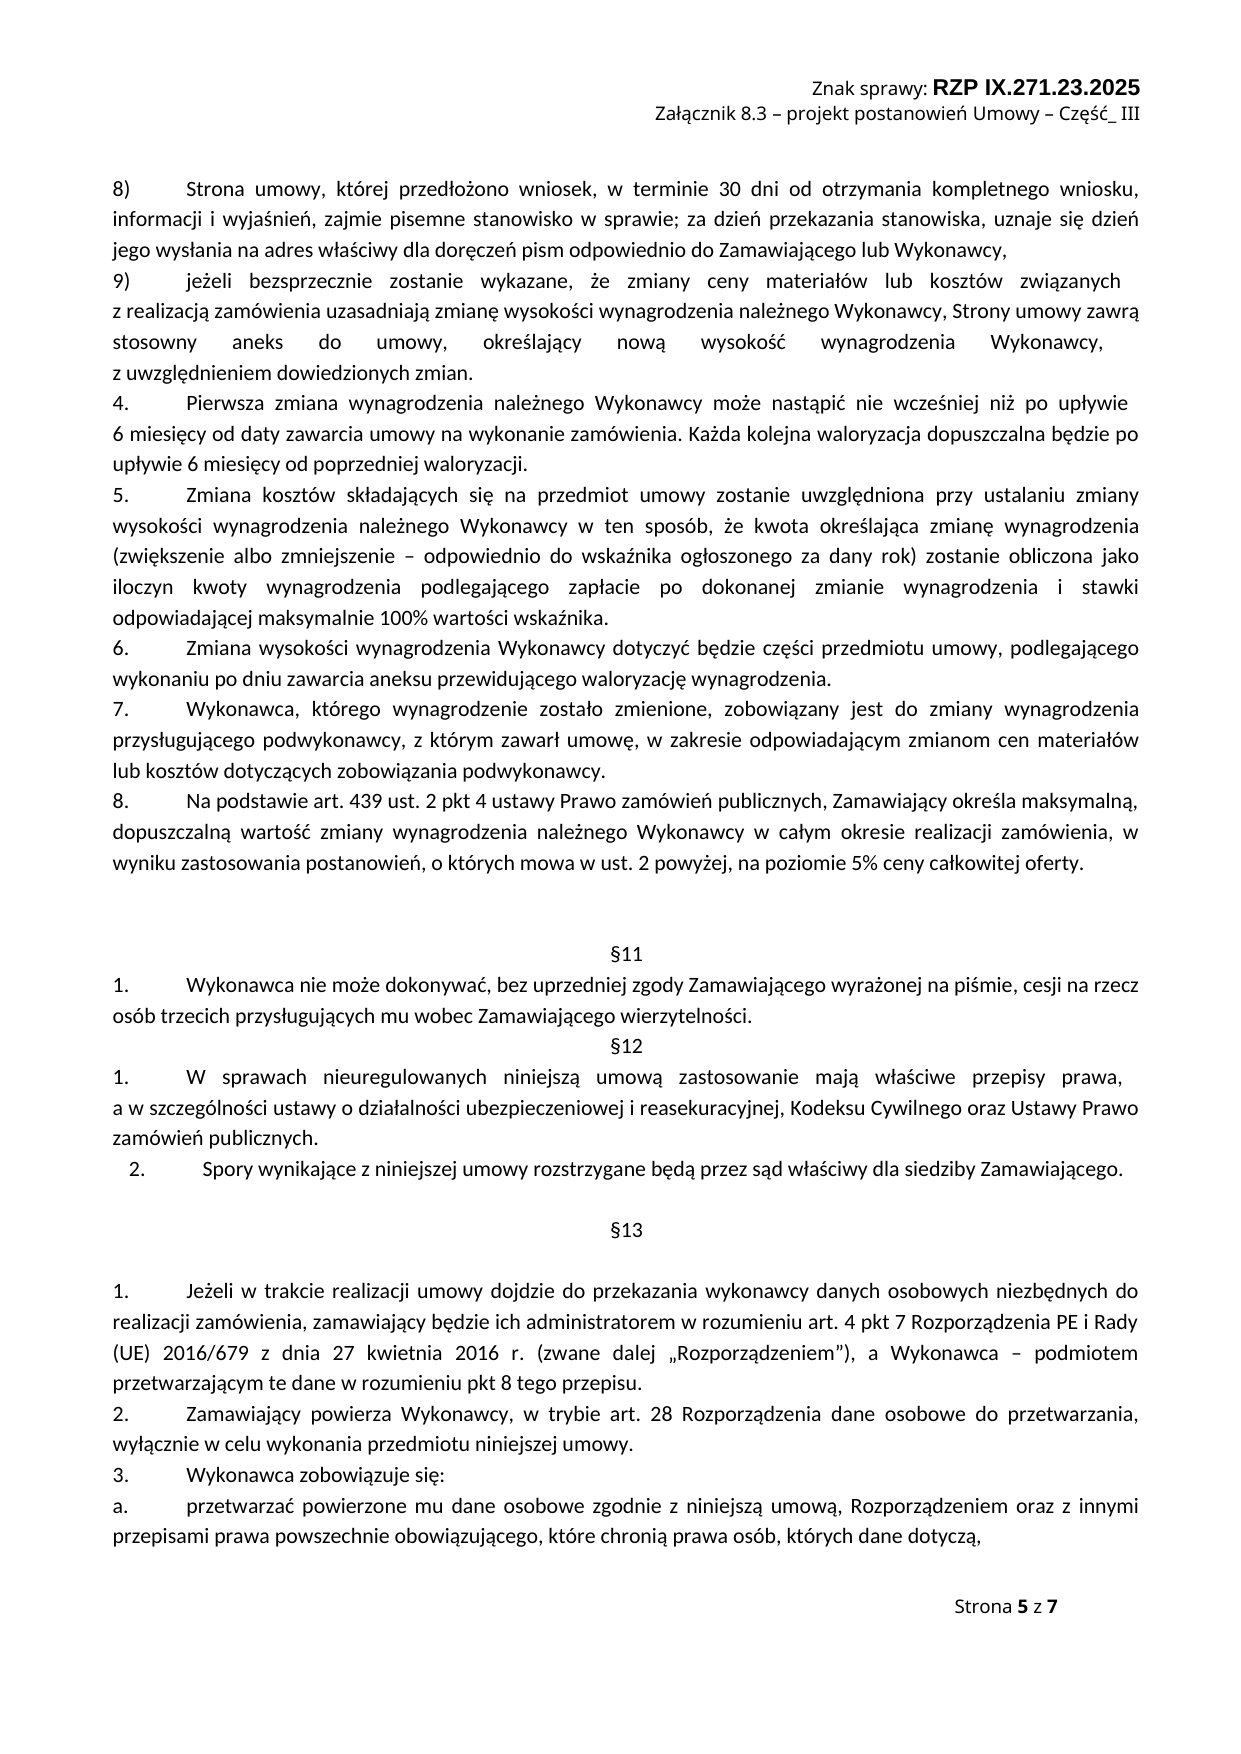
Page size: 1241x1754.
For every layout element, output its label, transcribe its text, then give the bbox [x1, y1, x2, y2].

list W sprawach nieuregulowanych niniejszą umową zastosowanie mają właściwe przepisy prawa, a w szczególności ustawy o działalności ubezpieczeniowej i reasekuracyjnej, Kodeksu Cywilnego oraz Ustawy Prawo zamówień publicznych. [112, 1063, 1140, 1151]
text 9) jeżeli bezsprzecznie zostanie wykazane, że zmiany ceny materiałów lub kosztów związanych z realizacją zamówienia uzasadniają zmianę wysokości wynagrodzenia należnego Wykonawcy, Strony umowy zawrą stosowny aneks do umowy, określający nową wysokość wynagrodzenia Wykonawcy, z uwzględnieniem dowiedzionych zmian. [112, 267, 1140, 385]
text 8. Na podstawie art. 439 ust. 2 pkt 4 ustawy Prawo zamówień publicznych, Zamawiający określa maksymalną, dopuszczalną wartość zmiany wynagrodzenia należnego Wykonawcy w całym okresie realizacji zamówienia, w wyniku zastosowania postanowień, o których mowa w ust. 2 powyżej, na poziomie 5% ceny całkowitej oferty. [112, 787, 1140, 875]
list przetwarzać powierzone mu dane osobowe zgodnie z niniejszą umową, Rozporządzeniem oraz z innymi przepisami prawa powszechnie obowiązującego, które chronią prawa osób, których dane dotyczą, [112, 1492, 1140, 1549]
list Jeżeli w trakcie realizacji umowy dojdzie do przekazania wykonawcy danych osobowych niezbędnych do realizacji zamówienia, zamawiający będzie ich administratorem w rozumieniu art. 4 pkt 7 Rozporządzenia PE i Rady (UE) 2016/679 z dnia 27 kwietnia 2016 r. (zwane dalej „Rozporządzeniem”), a Wykonawca – podmiotem przetwarzającym te dane w rozumieniu pkt 8 tego przepisu. [112, 1277, 1140, 1396]
list Wykonawca zobowiązuje się: [112, 1461, 1140, 1488]
list Spory wynikające z niniejszej umowy rozstrzygane będą przez sąd właściwy dla siedziby Zamawiającego. §13 [112, 1155, 1140, 1243]
text §11 [112, 941, 1140, 967]
text 4. Pierwsza zmiana wynagrodzenia należnego Wykonawcy może nastąpić nie wcześniej niż po upływie 6 miesięcy od daty zawarcia umowy na wykonanie zamówienia. Każda kolejna waloryzacja dopuszczalna będzie po upływie 6 miesięcy od poprzedniej waloryzacji. [112, 389, 1140, 477]
text 6. Zmiana wysokości wynagrodzenia Wykonawcy dotyczyć będzie części przedmiotu umowy, podlegającego wykonaniu po dniu zawarcia aneksu przewidującego waloryzację wynagrodzenia. [112, 634, 1140, 692]
list Wykonawca nie może dokonywać, bez uprzedniej zgody Zamawiającego wyrażonej na piśmie, cesji na rzecz osób trzecich przysługujących mu wobec Zamawiającego wierzytelności. [112, 971, 1140, 1028]
text 5. Zmiana kosztów składających się na przedmiot umowy zostanie uwzględniona przy ustalaniu zmiany wysokości wynagrodzenia należnego Wykonawcy w ten sposób, że kwota określająca zmianę wynagrodzenia (zwiększenie albo zmniejszenie – odpowiednio do wskaźnika ogłoszonego za dany rok) zostanie obliczona jako iloczyn kwoty wynagrodzenia podlegającego zapłacie po dokonanej zmianie wynagrodzenia i stawki odpowiadającej maksymalnie 100% wartości wskaźnika. [112, 481, 1140, 630]
text §12 [112, 1032, 1140, 1059]
list Zamawiający powierza Wykonawcy, w trybie art. 28 Rozporządzenia dane osobowe do przetwarzania, wyłącznie w celu wykonania przedmiotu niniejszej umowy. [112, 1400, 1140, 1457]
text 7. Wykonawca, którego wynagrodzenie zostało zmienione, zobowiązany jest do zmiany wynagrodzenia przysługującego podwykonawcy, z którym zawarł umowę, w zakresie odpowiadającym zmianom cen materiałów lub kosztów dotyczących zobowiązania podwykonawcy. [112, 696, 1140, 783]
text 8) Strona umowy, której przedłożono wniosek, w terminie 30 dni od otrzymania kompletnego wniosku, informacji i wyjaśnień, zajmie pisemne stanowisko w sprawie; za dzień przekazania stanowiska, uznaje się dzień jego wysłania na adres właściwy dla doręczeń pism odpowiednio do Zamawiającego lub Wykonawcy, [112, 175, 1140, 263]
